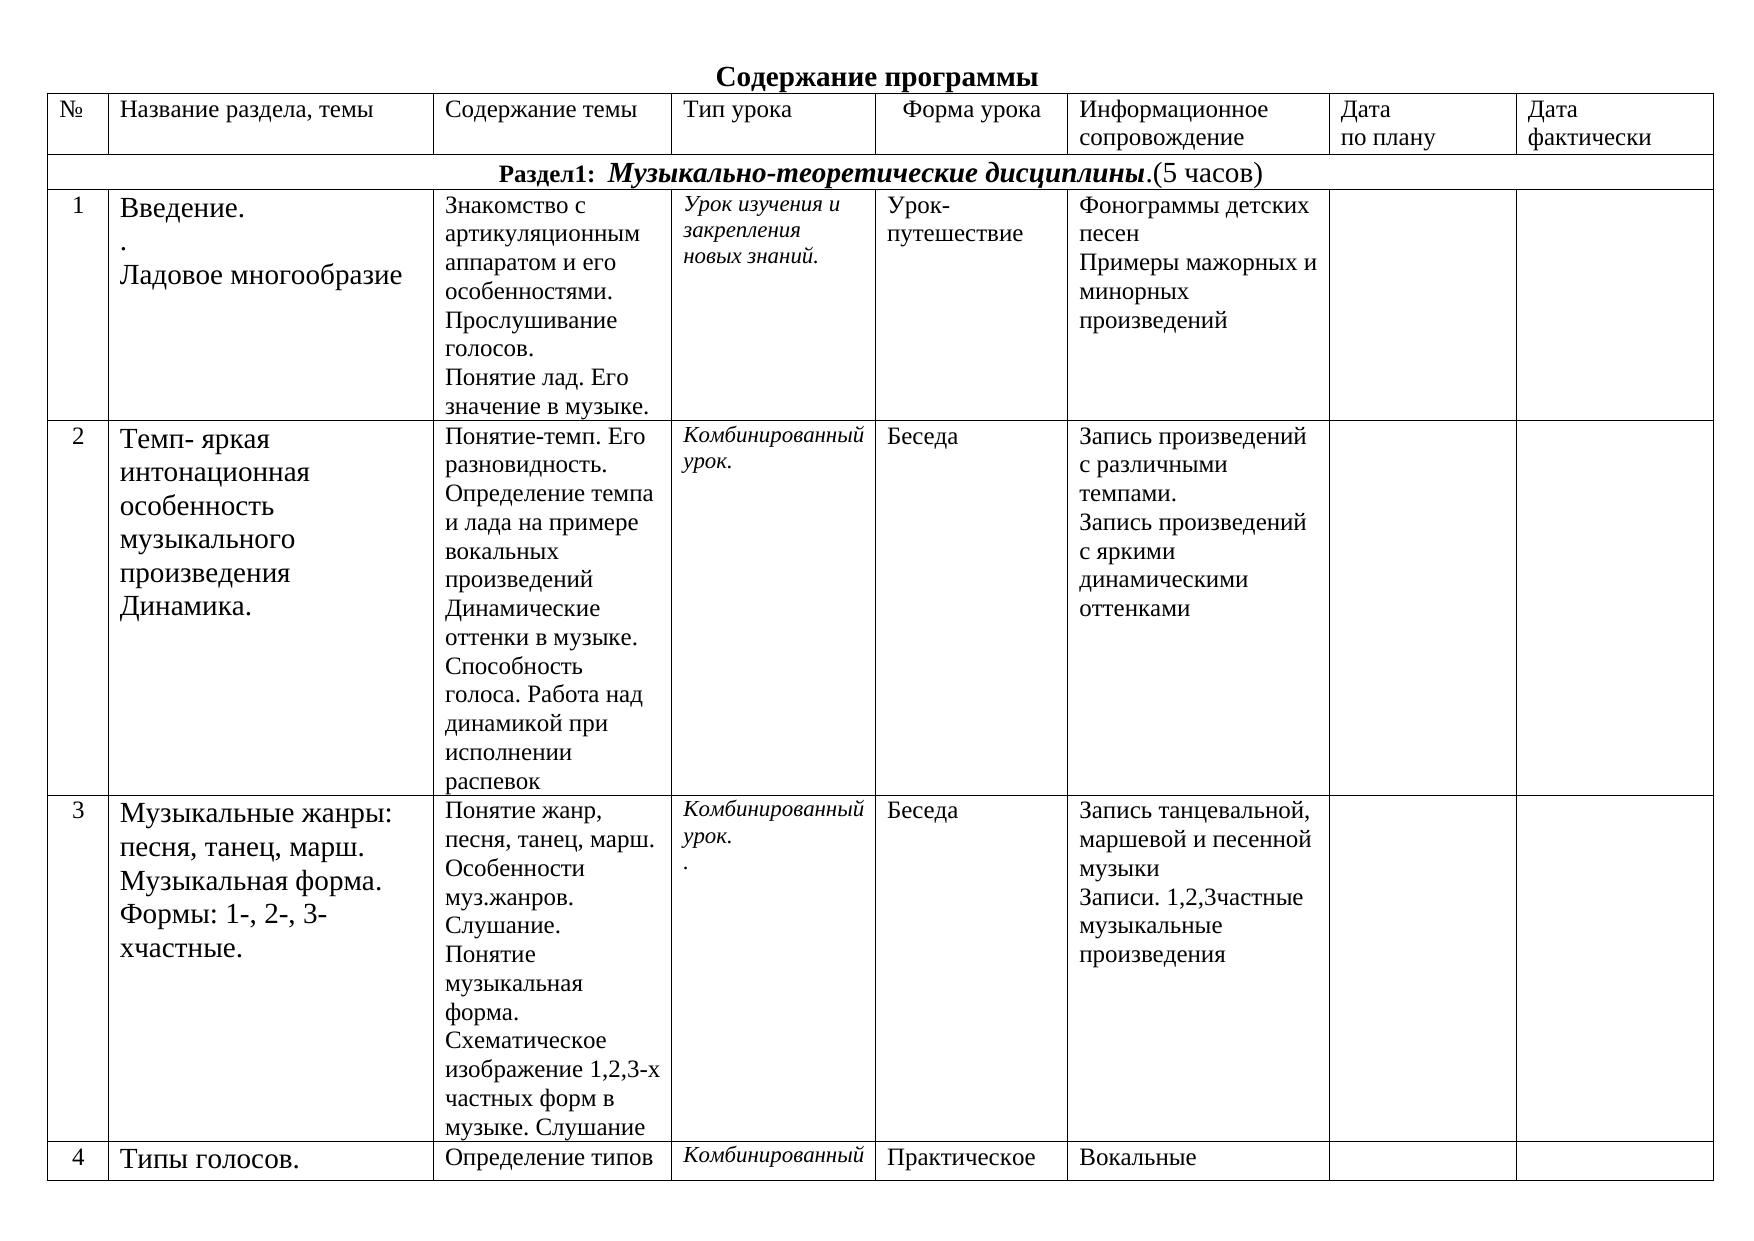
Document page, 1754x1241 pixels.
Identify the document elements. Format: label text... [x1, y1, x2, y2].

table_cell Комбинированный урок. [672, 421, 875, 794]
table_header Дата фактически [1517, 94, 1713, 154]
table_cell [876, 1142, 1067, 1180]
table_header Содержание темы [434, 94, 671, 154]
table_cell [1517, 421, 1713, 794]
table_cell [1517, 190, 1713, 420]
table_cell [434, 1142, 671, 1180]
table_cell 3 [48, 796, 108, 1141]
table_cell Раздел1: Музыкально-теоретические дисциплины.(5 часов) [48, 155, 1713, 189]
table_cell [1330, 1142, 1516, 1180]
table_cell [1068, 1142, 1329, 1180]
table_cell [1330, 190, 1516, 420]
table_cell Музыкальные жанры: песня, танец, марш. Музыкальная форма. Формы: 1-, 2-, 3-хчастные. [109, 796, 433, 1141]
table_header Название раздела, темы [109, 94, 433, 154]
table_cell Беседа [876, 421, 1067, 794]
table_cell Урок-путешествие [876, 190, 1067, 420]
table_cell [1330, 421, 1516, 794]
table_cell Понятие-темп. Его разновидность. Определение темпа и лада на примере вокальных произведений Динамические оттенки в музыке. Способность голоса. Работа над динамикой при исполнении распевок [434, 421, 671, 794]
table_cell Урок изучения и закрепления новых знаний. [672, 190, 875, 420]
text Содержание программы [59, 59, 1695, 93]
table_header Форма урока [876, 94, 1067, 154]
table_cell [1517, 796, 1713, 1141]
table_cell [672, 1142, 875, 1180]
table_cell Беседа [876, 796, 1067, 1141]
table_header Информационное сопровождение [1068, 94, 1329, 154]
table_cell Знакомство с артикуляционным аппаратом и его особенностями. Прослушивание голосов. Понятие лад. Его значение в музыке. [434, 190, 671, 420]
table_header Тип урока [672, 94, 875, 154]
table_cell 2 [48, 421, 108, 794]
table_cell 4 [48, 1142, 108, 1180]
table_cell Темп- яркая интонационная особенность музыкального произведения Динамика. [109, 421, 433, 794]
table_cell Комбинированный урок. . [672, 796, 875, 1141]
table_cell Запись произведений с различными темпами. Запись произведений с яркими динамическими оттенками [1068, 421, 1329, 794]
table_cell [1330, 796, 1516, 1141]
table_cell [109, 1142, 433, 1180]
table_cell 1 [48, 190, 108, 420]
table_cell Введение. . Ладовое многообразие [109, 190, 433, 420]
table_cell Понятие жанр, песня, танец, марш. Особенности муз.жанров. Слушание. Понятие музыкальная форма. Схематическое изображение 1,2,3-х частных форм в музыке. Слушание [434, 796, 671, 1141]
table_cell Запись танцевальной, маршевой и песенной музыки Записи. 1,2,3частные музыкальные произведения [1068, 796, 1329, 1141]
table_header Дата по плану [1330, 94, 1516, 154]
table_cell Фонограммы детских песен Примеры мажорных и минорных произведений [1068, 190, 1329, 420]
table_cell [1517, 1142, 1713, 1180]
table_header № [48, 94, 108, 154]
